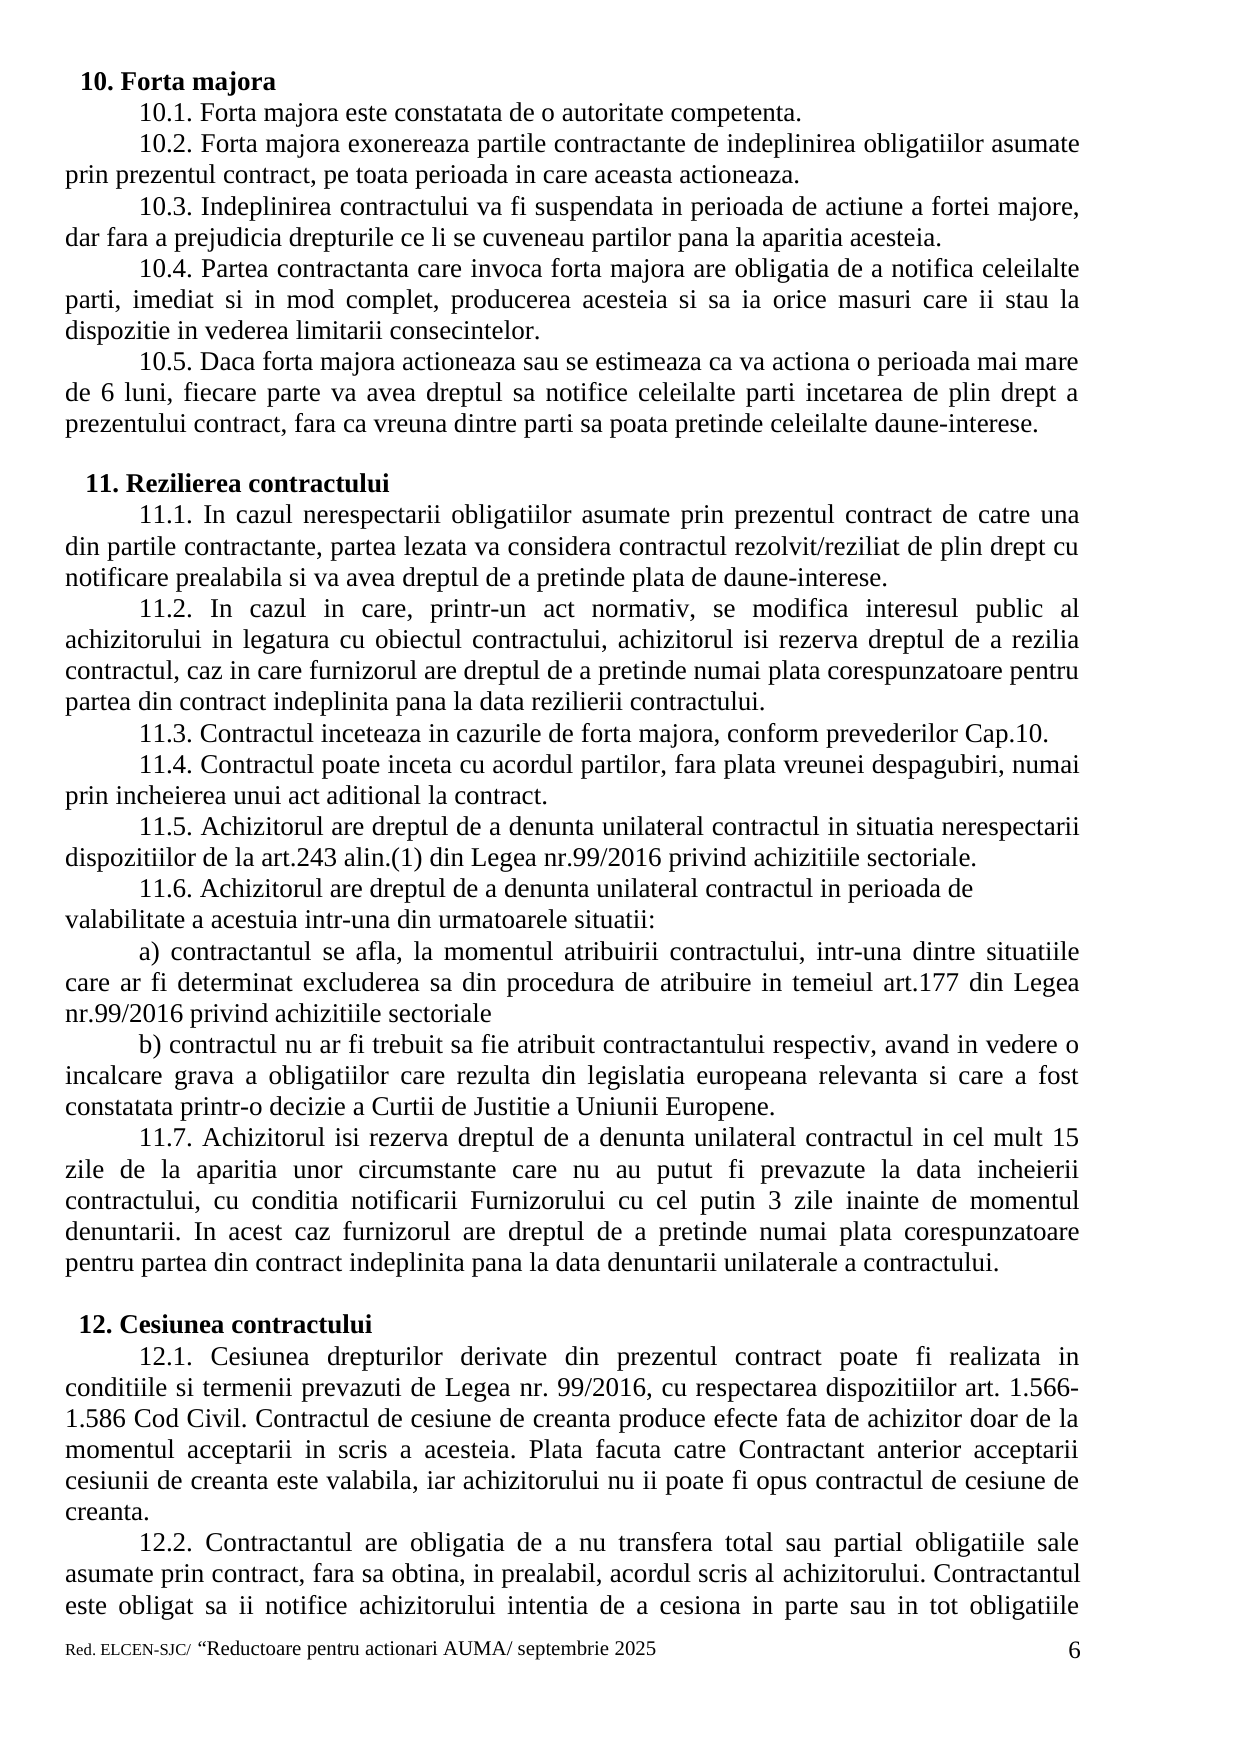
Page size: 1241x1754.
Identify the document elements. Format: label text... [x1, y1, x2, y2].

text 12.1. Cesiunea drepturilor derivate din prezentul contract poate fi realizata in conditiile si termenii prevazuti de Legea nr. 99/2016, cu respectarea dispozitiilor art. 1.566-1.586 Cod Civil. Contractul de cesiune de creanta produce efecte fata de achizitor doar de la momentul acceptarii in scris a acesteia. Plata facuta catre Contractant anterior acceptarii cesiunii de creanta este valabila, iar achizitorului nu ii poate fi opus contractul de cesiune de creanta. [65, 1339, 1081, 1526]
text 11.3. Contractul inceteaza in cazurile de forta majora, conform prevederilor Cap.10. [65, 717, 1081, 748]
text 10.5. Daca forta majora actioneaza sau se estimeaza ca va actiona o perioada mai mare de 6 luni, fiecare parte va avea dreptul sa notifice celeilalte parti incetarea de plin drept a prezentului contract, fara ca vreuna dintre parti sa poata pretinde celeilalte daune-interese. [65, 345, 1081, 439]
text 10.2. Forta majora exonereaza partile contractante de indeplinirea obligatiilor asumate prin prezentul contract, pe toata perioada in care aceasta actioneaza. [65, 127, 1081, 189]
text valabilitate a acestuia intr-una din urmatoarele situatii: [65, 903, 1081, 935]
list 11.7. Achizitorul isi rezerva dreptul de a denunta unilateral contractul in cel mult 15 zile de la aparitia unor circumstante care nu au putut fi prevazute la data incheierii contractului, cu conditia notificarii Furnizorului cu cel putin 3 zile inainte de momentul denuntarii. In acest caz furnizorul are dreptul de a pretinde numai plata corespunzatoare pentru partea din contract indeplinita pana la data denuntarii unilaterale a contractului. [65, 1122, 1081, 1277]
text b) contractul nu ar fi trebuit sa fie atribuit contractantului respectiv, avand in vedere o incalcare grava a obligatiilor care rezulta din legislatia europeana relevanta si care a fost constatata printr-o decizie a Curtii de Justitie a Uniunii Europene. [65, 1028, 1081, 1122]
text 11.6. Achizitorul are dreptul de a denunta unilateral contractul in perioada de [65, 872, 1081, 903]
text 11.5. Achizitorul are dreptul de a denunta unilateral contractul in situatia nerespectarii dispozitiilor de la art.243 alin.(1) din Legea nr.99/2016 privind achizitiile sectoriale. [65, 810, 1081, 872]
text 10.4. Partea contractanta care invoca forta majora are obligatia de a notifica celeilalte parti, imediat si in mod complet, producerea acesteia si sa ia orice masuri care ii stau la dispozitie in vederea limitarii consecintelor. [65, 252, 1081, 345]
text 11.2. In cazul in care, printr-un act normativ, se modifica interesul public al achizitorului in legatura cu obiectul contractului, achizitorul isi rezerva dreptul de a rezilia contractul, caz in care furnizorul are dreptul de a pretinde numai plata corespunzatoare pentru partea din contract indeplinita pana la data rezilierii contractului. [65, 592, 1081, 717]
text 11.1. In cazul nerespectarii obligatiilor asumate prin prezentul contract de catre una din partile contractante, partea lezata va considera contractul rezolvit/reziliat de plin drept cu notificare prealabila si va avea dreptul de a pretinde plata de daune-interese. [65, 499, 1081, 592]
text 10.3. Indeplinirea contractului va fi suspendata in perioada de actiune a fortei majore, dar fara a prejudicia drepturile ce li se cuveneau partilor pana la aparitia acesteia. [65, 189, 1081, 252]
text 11.4. Contractul poate inceta cu acordul partilor, fara plata vreunei despagubiri, numai prin incheierea unui act aditional la contract. [65, 748, 1081, 810]
text 10. Forta majora [65, 65, 1081, 96]
text 12. Cesiunea contractului [65, 1308, 1081, 1339]
text a) contractantul se afla, la momentul atribuirii contractului, intr-una dintre situatiile care ar fi determinat excluderea sa din procedura de atribuire in temeiul art.177 din Legea nr.99/2016 privind achizitiile sectoriale [65, 935, 1081, 1028]
text 10.1. Forta majora este constatata de o autoritate competenta. [65, 96, 1081, 127]
text 11. Rezilierea contractului [65, 467, 1081, 499]
